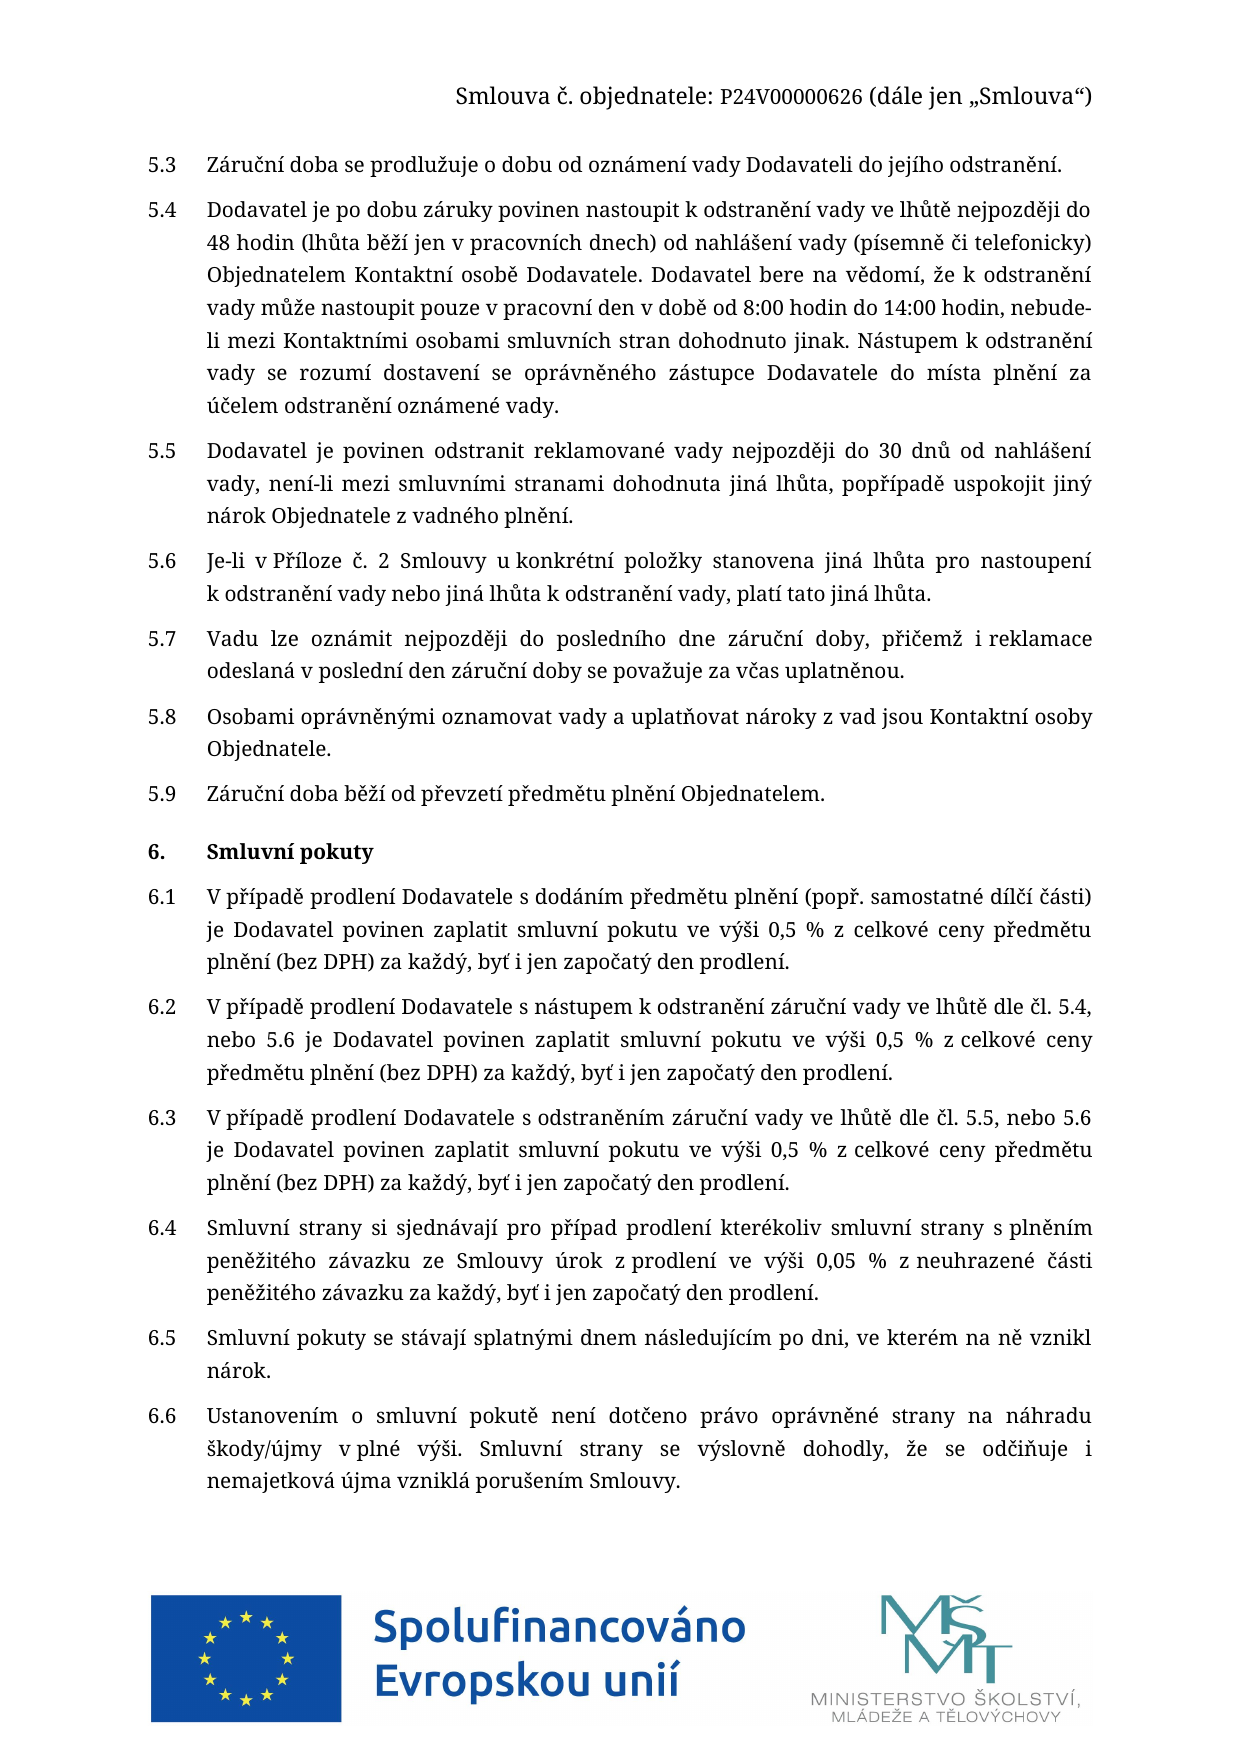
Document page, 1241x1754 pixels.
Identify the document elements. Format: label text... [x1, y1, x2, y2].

list Smluvní pokuty se stávají splatnými dnem následujícím po dni, ve kterém na ně vznikl nárok. [148, 1323, 1093, 1384]
list Je-li v Příloze č. 2 Smlouvy u konkrétní položky stanovena jiná lhůta pro nastoupení k odstranění vady nebo jiná lhůta k odstranění vady, platí tato jiná lhůta. [148, 546, 1093, 607]
list Osobami oprávněnými oznamovat vady a uplatňovat nároky z vad jsou Kontaktní osoby Objednatele. [148, 702, 1093, 763]
picture [147, 1591, 1093, 1726]
list Záruční doba se prodlužuje o dobu od oznámení vady Dodavateli do jejího odstranění. [148, 150, 1093, 179]
list Záruční doba běží od převzetí předmětu plnění Objednatelem. [148, 779, 1093, 808]
list Dodavatel je povinen odstranit reklamované vady nejpozději do 30 dnů od nahlášení vady, není-li mezi smluvními stranami dohodnuta jiná lhůta, popřípadě uspokojit jiný nárok Objednatele z vadného plnění. [148, 436, 1093, 530]
list Ustanovením o smluvní pokutě není dotčeno právo oprávněné strany na náhradu škody/újmy v plné výši. Smluvní strany se výslovně dohodly, že se odčiňuje i nemajetková újma vzniklá porušením Smlouvy. [148, 1401, 1093, 1495]
list V případě prodlení Dodavatele s odstraněním záruční vady ve lhůtě dle čl. 5.5, nebo 5.6 je Dodavatel povinen zaplatit smluvní pokutu ve výši 0,5 % z celkové ceny předmětu plnění (bez DPH) za každý, byť i jen započatý den prodlení. [148, 1103, 1093, 1196]
list V případě prodlení Dodavatele s nástupem k odstranění záruční vady ve lhůtě dle čl. 5.4, nebo 5.6 je Dodavatel povinen zaplatit smluvní pokutu ve výši 0,5 % z celkové ceny předmětu plnění (bez DPH) za každý, byť i jen započatý den prodlení. [148, 992, 1093, 1086]
list V případě prodlení Dodavatele s dodáním předmětu plnění (popř. samostatné dílčí části) je Dodavatel povinen zaplatit smluvní pokutu ve výši 0,5 % z celkové ceny předmětu plnění (bez DPH) za každý, byť i jen započatý den prodlení. [148, 882, 1093, 976]
list Smluvní strany si sjednávají pro případ prodlení kterékoliv smluvní strany s plněním peněžitého závazku ze Smlouvy úrok z prodlení ve výši 0,05 % z neuhrazené části peněžitého závazku za každý, byť i jen započatý den prodlení. [148, 1213, 1093, 1307]
list Smluvní pokuty [148, 837, 1093, 866]
list Vadu lze oznámit nejpozději do posledního dne záruční doby, přičemž i reklamace odeslaná v poslední den záruční doby se považuje za včas uplatněnou. [148, 624, 1093, 685]
list Dodavatel je po dobu záruky povinen nastoupit k odstranění vady ve lhůtě nejpozději do 48 hodin (lhůta běží jen v pracovních dnech) od nahlášení vady (písemně či telefonicky) Objednatelem Kontaktní osobě Dodavatele. Dodavatel bere na vědomí, že k odstranění vady může nastoupit pouze v pracovní den v době od 8:00 hodin do 14:00 hodin, nebude-li mezi Kontaktními osobami smluvních stran dohodnuto jinak. Nástupem k odstranění vady se rozumí dostavení se oprávněného zástupce Dodavatele do místa plnění za účelem odstranění oznámené vady. [148, 195, 1093, 419]
